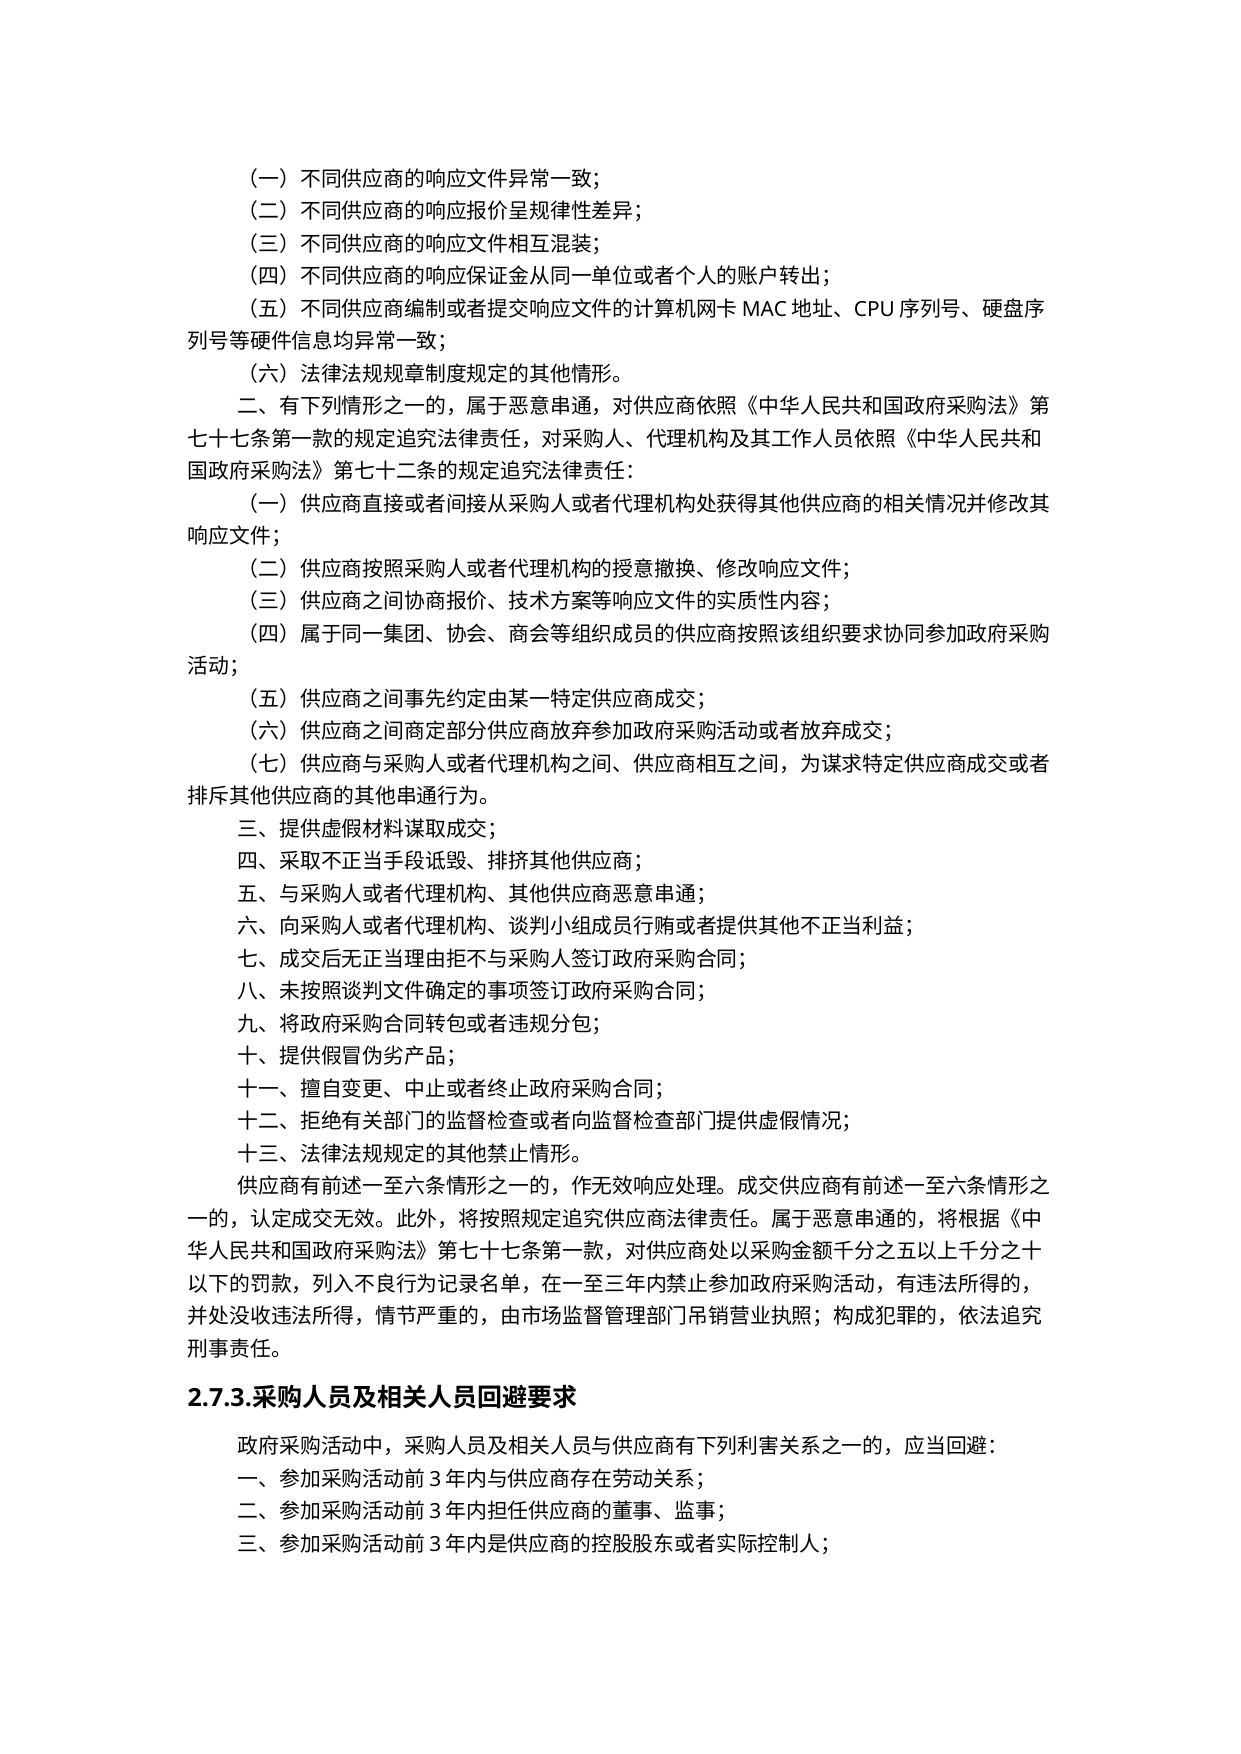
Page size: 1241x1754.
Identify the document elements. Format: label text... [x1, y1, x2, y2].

text 九、将政府采购合同转包或者违规分包； [187, 1007, 1053, 1039]
text （三）供应商之间协商报价、技术方案等响应文件的实质性内容； [187, 584, 1053, 617]
text 十二、拒绝有关部门的监督检查或者向监督检查部门提供虚假情况； [187, 1104, 1053, 1137]
text 十、提供假冒伪劣产品； [187, 1039, 1053, 1072]
text （一）供应商直接或者间接从采购人或者代理机构处获得其他供应商的相关情况并修改其响应文件； [187, 487, 1053, 552]
text （五）供应商之间事先约定由某一特定供应商成交； [187, 682, 1053, 714]
text （三）不同供应商的响应文件相互混装； [187, 227, 1053, 259]
text 二、参加采购活动前3年内担任供应商的董事、监事； [187, 1494, 1053, 1527]
text （六）法律法规规章制度规定的其他情形。 [187, 357, 1053, 389]
text （六）供应商之间商定部分供应商放弃参加政府采购活动或者放弃成交； [187, 714, 1053, 747]
text 七、成交后无正当理由拒不与采购人签订政府采购合同； [187, 942, 1053, 974]
text （四）不同供应商的响应保证金从同一单位或者个人的账户转出； [187, 259, 1053, 292]
text 五、与采购人或者代理机构、其他供应商恶意串通； [187, 877, 1053, 909]
text 十一、擅自变更、中止或者终止政府采购合同； [187, 1072, 1053, 1104]
text 二、有下列情形之一的，属于恶意串通，对供应商依照《中华人民共和国政府采购法》第七十七条第一款的规定追究法律责任，对采购人、代理机构及其工作人员依照《中华人民共和国政府采购法》第七十二条的规定追究法律责任： [187, 389, 1053, 487]
text 供应商有前述一至六条情形之一的，作无效响应处理。成交供应商有前述一至六条情形之一的，认定成交无效。此外，将按照规定追究供应商法律责任。属于恶意串通的，将根据《中华人民共和国政府采购法》第七十七条第一款，对供应商处以采购金额千分之五以上千分之十以下的罚款，列入不良行为记录名单，在一至三年内禁止参加政府采购活动，有违法所得的，并处没收违法所得，情节严重的，由市场监督管理部门吊销营业执照；构成犯罪的，依法追究刑事责任。 [187, 1169, 1053, 1364]
text （二）不同供应商的响应报价呈规律性差异； [187, 194, 1053, 227]
text 三、提供虚假材料谋取成交； [187, 812, 1053, 844]
text 三、参加采购活动前3年内是供应商的控股股东或者实际控制人； [187, 1527, 1053, 1559]
text （二）供应商按照采购人或者代理机构的授意撤换、修改响应文件； [187, 552, 1053, 584]
text 一、参加采购活动前3年内与供应商存在劳动关系； [187, 1462, 1053, 1494]
text 四、采取不正当手段诋毁、排挤其他供应商； [187, 844, 1053, 877]
text 2.7.3.采购人员及相关人员回避要求 [187, 1364, 1053, 1429]
text （七）供应商与采购人或者代理机构之间、供应商相互之间，为谋求特定供应商成交或者排斥其他供应商的其他串通行为。 [187, 747, 1053, 812]
text （一）不同供应商的响应文件异常一致； [187, 162, 1053, 194]
text 八、未按照谈判文件确定的事项签订政府采购合同； [187, 974, 1053, 1007]
text 十三、法律法规规定的其他禁止情形。 [187, 1137, 1053, 1169]
text 政府采购活动中，采购人员及相关人员与供应商有下列利害关系之一的，应当回避： [187, 1429, 1053, 1462]
text （五）不同供应商编制或者提交响应文件的计算机网卡MAC地址、CPU序列号、硬盘序列号等硬件信息均异常一致； [187, 292, 1053, 357]
text （四）属于同一集团、协会、商会等组织成员的供应商按照该组织要求协同参加政府采购活动； [187, 617, 1053, 682]
text 六、向采购人或者代理机构、谈判小组成员行贿或者提供其他不正当利益； [187, 909, 1053, 942]
